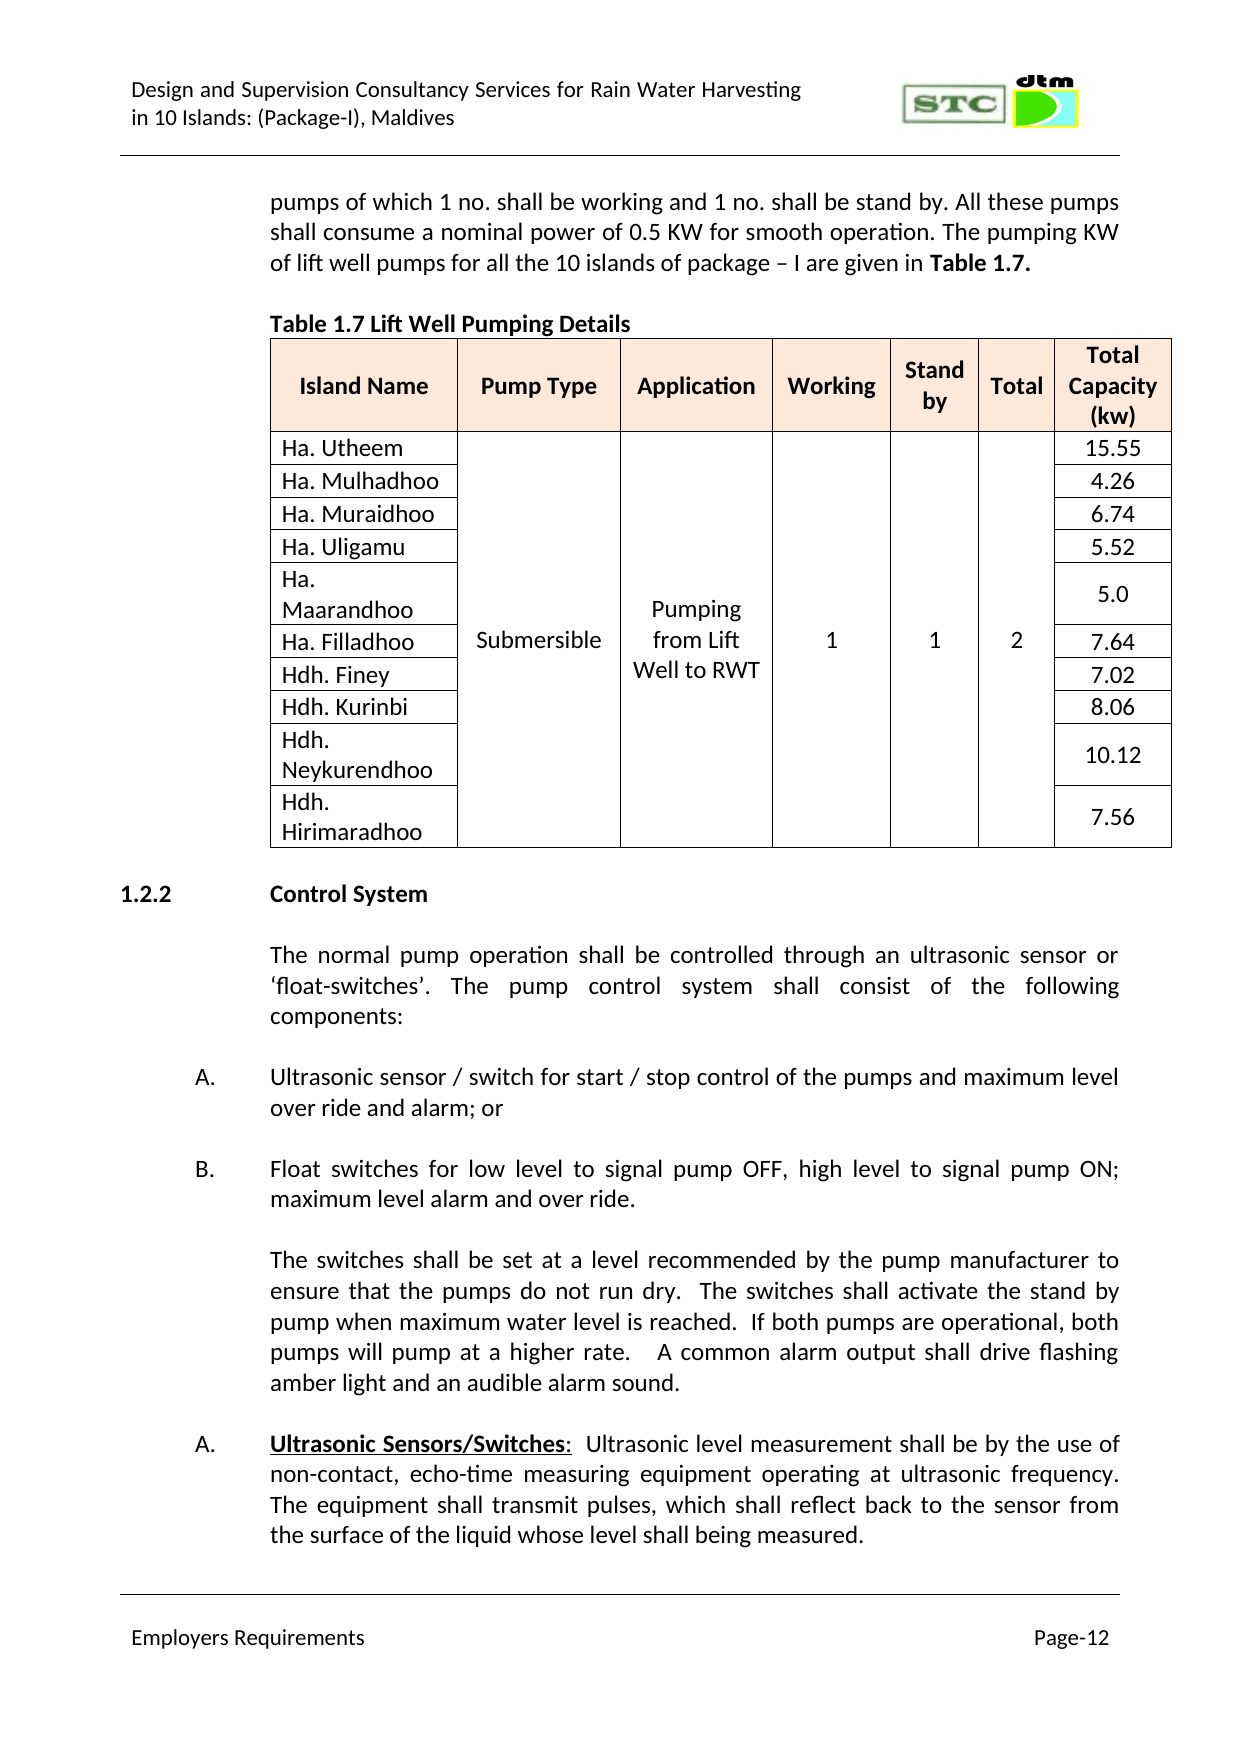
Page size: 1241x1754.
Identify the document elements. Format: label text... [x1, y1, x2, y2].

table_cell 4.26 [1055, 465, 1171, 497]
table_cell 7.02 [1055, 658, 1171, 690]
table_cell Hdh. Hirimaradhoo [271, 786, 457, 847]
table_cell Ha. Utheem [271, 432, 457, 464]
table_header Pump Type [458, 339, 620, 431]
table_cell Pumping from Lift Well to RWT [621, 432, 772, 847]
table_cell Ha. Maarandhoo [271, 563, 457, 624]
table_header Application [621, 339, 772, 431]
table_cell 7.56 [1055, 786, 1171, 847]
table_cell 5.0 [1055, 563, 1171, 624]
table_header Stand by [891, 339, 978, 431]
table_cell Hdh. Finey [271, 658, 457, 690]
table_cell 1 [891, 432, 978, 847]
list Ultrasonic Sensors/Switches: Ultrasonic level measurement shall be by the use of non-contact, echo-time measuring equipment operating at ultrasonic frequency. The equipment shall transmit pulses, which shall reflect back to the sensor from the surface of the liquid whose level shall being measured. [195, 1428, 1120, 1550]
table_header Total [979, 339, 1054, 431]
text Table 1.7 Lift Well Pumping Details [270, 308, 1120, 338]
table_cell 15.55 [1055, 432, 1171, 464]
table_cell 6.74 [1055, 498, 1171, 529]
table_cell 5.52 [1055, 530, 1171, 562]
table_cell Hdh. Neykurendhoo [271, 724, 457, 785]
table_cell 2 [979, 432, 1054, 847]
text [270, 186, 1120, 277]
picture [899, 75, 1079, 129]
table_header Total Capacity (kw) [1055, 339, 1171, 431]
table_cell Ha. Muraidhoo [271, 498, 457, 529]
table_cell Ha. Filladhoo [271, 625, 457, 657]
table_cell 8.06 [1055, 691, 1171, 723]
table_cell Ha. Uligamu [271, 530, 457, 562]
list Ultrasonic sensor / switch for start / stop control of the pumps and maximum level over ride and alarm; or [195, 1062, 1120, 1123]
table_header Island Name [271, 339, 457, 431]
table_header Working [773, 339, 890, 431]
table_cell Ha. Mulhadhoo [271, 465, 457, 497]
table_cell Submersible [458, 432, 620, 847]
table_cell Hdh. Kurinbi [271, 691, 457, 723]
table_cell 1 [773, 432, 890, 847]
text The switches shall be set at a level recommended by the pump manufacturer to ensure that the pumps do not run dry. The switches shall activate the stand by pump when maximum water level is reached. If both pumps are operational, both pumps will pump at a higher rate. A common alarm output shall drive flashing amber light and an audible alarm sound. [270, 1245, 1120, 1397]
title Control System [120, 878, 1120, 909]
table_cell 7.64 [1055, 625, 1171, 657]
list Float switches for low level to signal pump OFF, high level to signal pump ON; maximum level alarm and over ride. [195, 1153, 1120, 1214]
table_cell 10.12 [1055, 724, 1171, 785]
text The normal pump operation shall be controlled through an ultrasonic sensor or ‘float-switches’. The pump control system shall consist of the following components: [270, 939, 1120, 1031]
